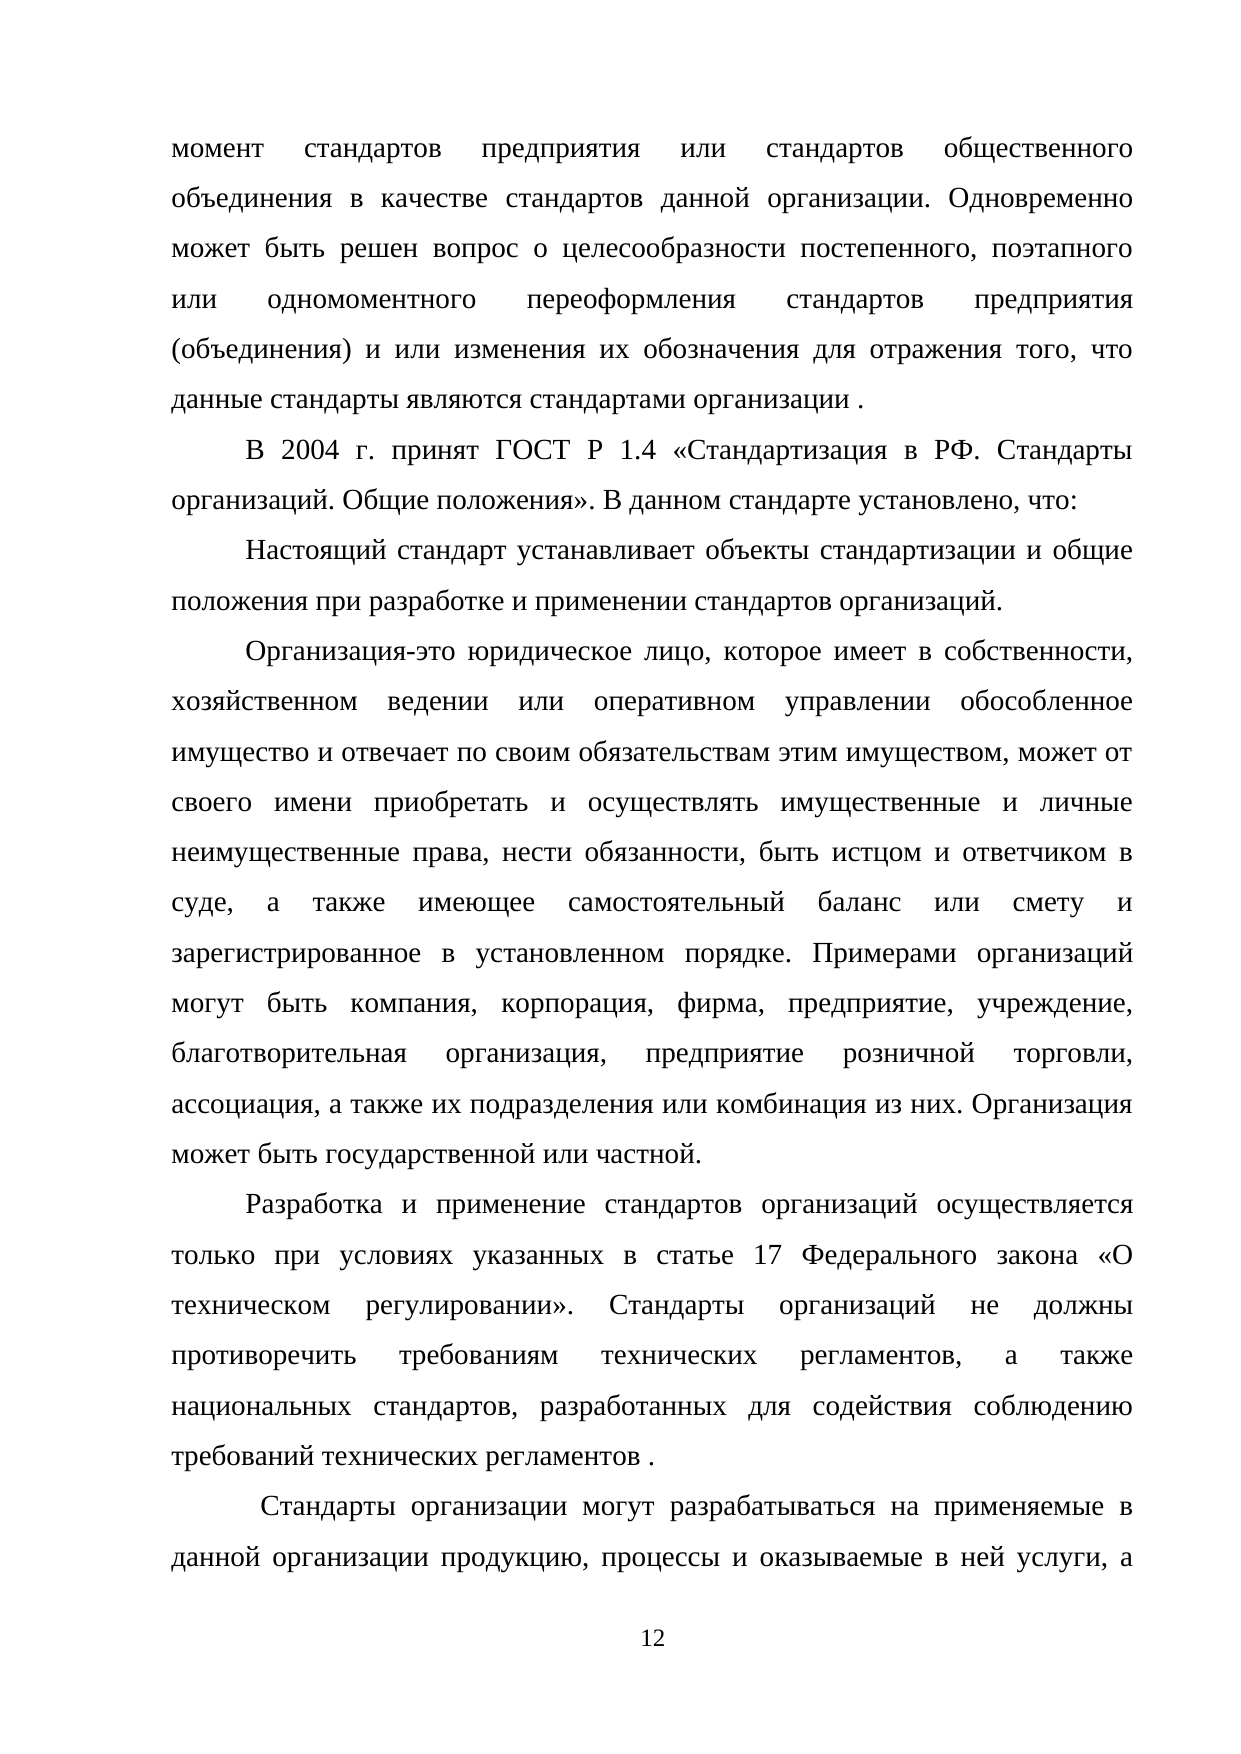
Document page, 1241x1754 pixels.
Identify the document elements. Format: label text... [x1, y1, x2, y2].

text В . принят ГОСТ Р 1.4 «Стандартизация в РФ. Стандарты организаций. Общие положения». В данном стандарте установлено, что: [171, 432, 1134, 516]
text Разработка и применение стандартов организаций осуществляется только при условиях указанных в статье 17 Федерального закона «О техническом регулировании». Стандарты организаций не должны противоречить требованиям технических регламентов, а также национальных стандартов, разработанных для содействия соблюдению требований технических регламентов . [171, 1186, 1134, 1472]
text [171, 130, 1134, 415]
text Настоящий стандарт устанавливает объекты стандартизации и общие положения при разработке и применении стандартов организаций. [171, 532, 1134, 616]
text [171, 1488, 1134, 1572]
text Организация-это юридическое лицо, которое имеет в собственности, хозяйственном ведении или оперативном управлении обособленное имущество и отвечает по своим обязательствам этим имуществом, может от своего имени приобретать и осуществлять имущественные и личные неимущественные права, нести обязанности, быть истцом и ответчиком в суде, а также имеющее самостоятельный баланс или смету и зарегистрированное в установленном порядке. Примерами организаций могут быть компания, корпорация, фирма, предприятие, учреждение, благотворительная организация, предприятие розничной торговли, ассоциация, а также их подразделения или комбинация из них. Организация может быть государственной или частной. [171, 633, 1134, 1170]
